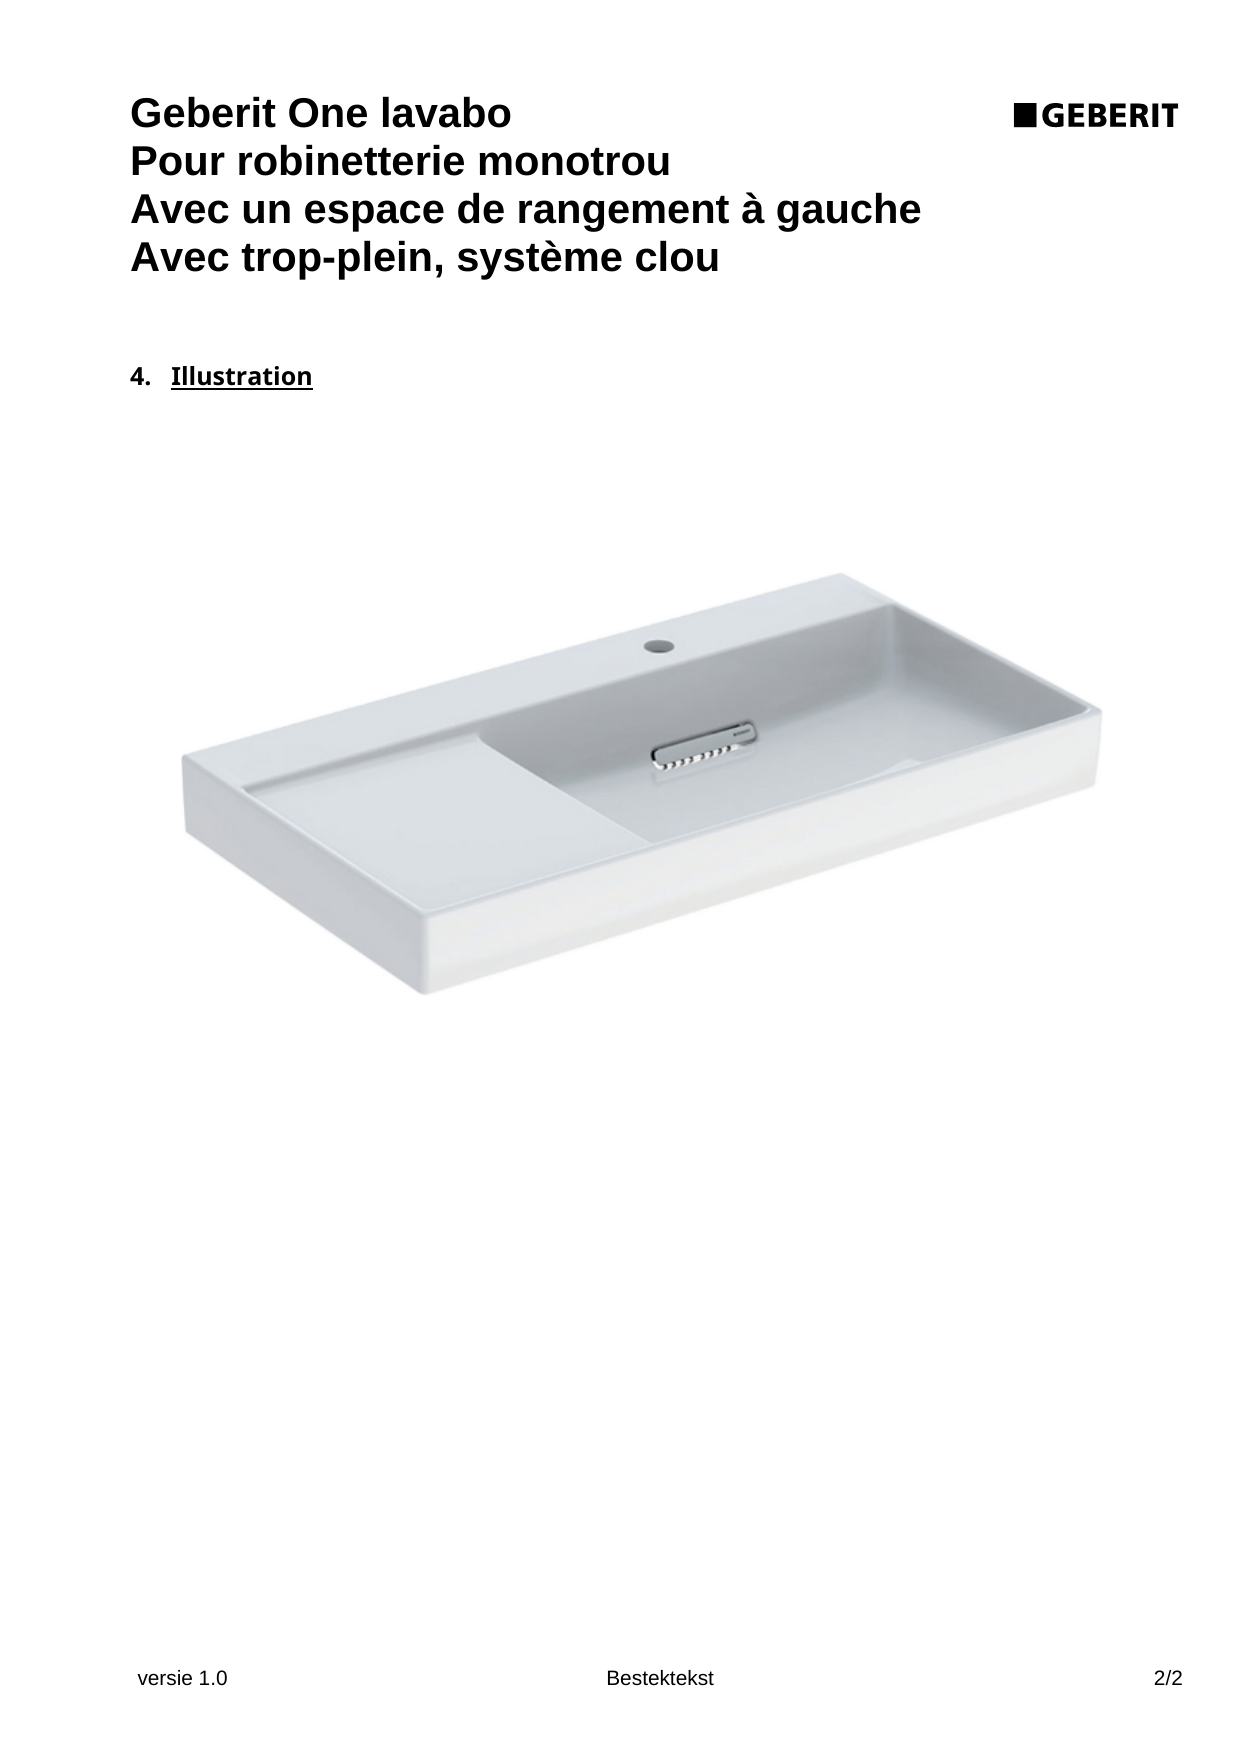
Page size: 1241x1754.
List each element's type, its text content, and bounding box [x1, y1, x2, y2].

picture [129, 504, 1111, 1021]
picture [1013, 102, 1179, 128]
subtitle Illustration [130, 359, 1110, 393]
